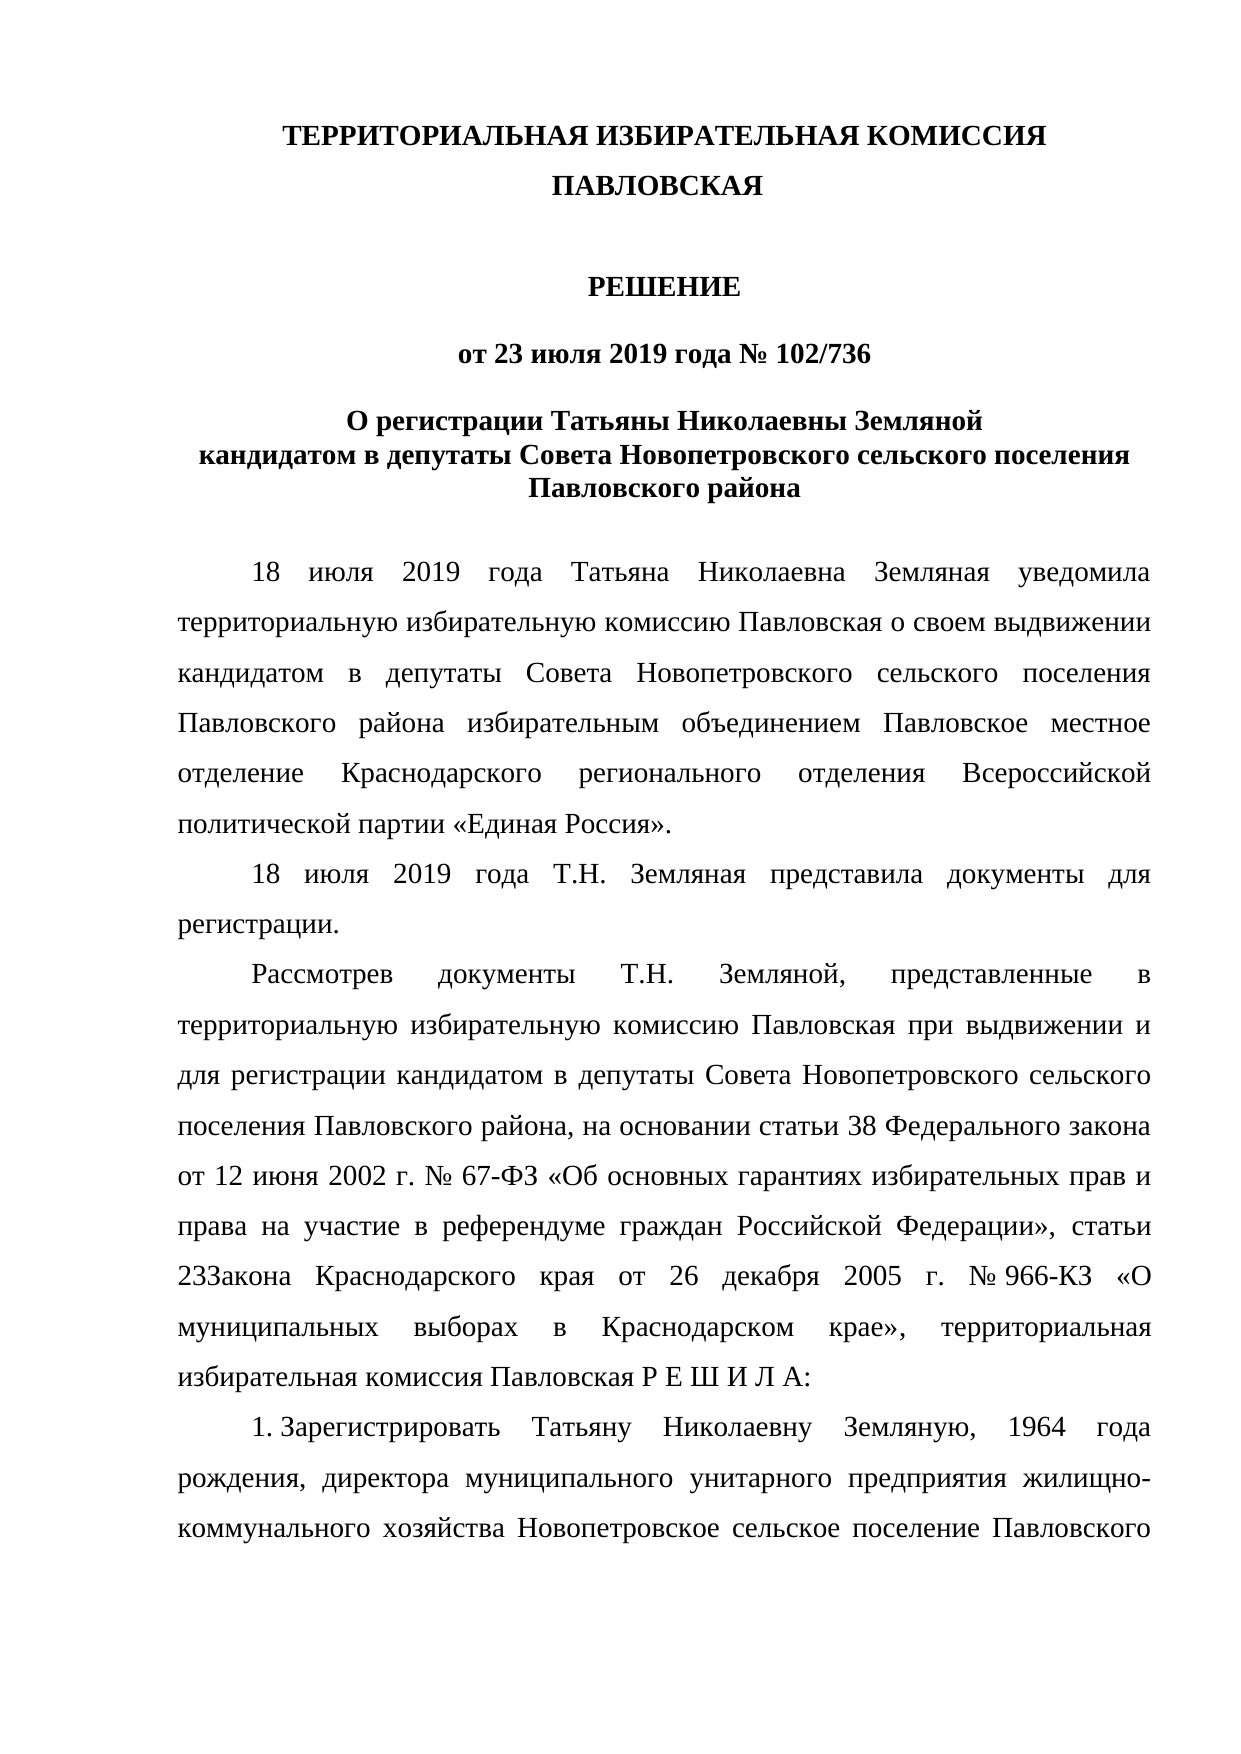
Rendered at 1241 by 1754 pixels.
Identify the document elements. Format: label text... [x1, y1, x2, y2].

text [177, 1409, 1152, 1544]
text кандидатом в депутаты Совета Новопетровского сельского поселения Павловского района [177, 437, 1152, 504]
text 18 июля 2019 года Татьяна Николаевна Земляная уведомила территориальную избирательную комиссию Павловская о своем выдвижении кандидатом в депутаты Совета Новопетровского сельского поселения Павловского района избирательным объединением Павловское местное отделение Краснодарского регионального отделения Всероссийской политической партии «Единая Россия». [177, 554, 1152, 839]
text от 23 июля 2019 года № 102/736 [177, 336, 1152, 370]
text РЕШЕНИЕ [177, 269, 1152, 303]
text Рассмотрев документы Т.Н. Земляной, представленные в территориальную избирательную комиссию Павловская при выдвижении и для регистрации кандидатом в депутаты Совета Новопетровского сельского поселения Павловского района, на основании статьи 38 Федерального закона от 12 июня 2002 г. № 67-ФЗ «Об основных гарантиях избирательных прав и права на участие в референдуме граждан Российской Федерации», статьи 23Закона Краснодарского края от 26 декабря 2005 г. № 966-КЗ «О муниципальных выборах в Краснодарском крае», территориальная избирательная комиссия Павловская Р Е Ш И Л А: [177, 957, 1152, 1393]
text ПАВЛОВСКАЯ [325, 168, 1152, 202]
subtitle ТЕРРИТОРИАЛЬНАЯ ИЗБИРАТЕЛЬНАЯ КОМИССИЯ [177, 118, 1152, 152]
text 18 июля 2019 года Т.Н. Земляная представила документы для регистрации. [177, 856, 1152, 940]
text О регистрации Татьяны Николаевны Земляной [177, 403, 1152, 437]
